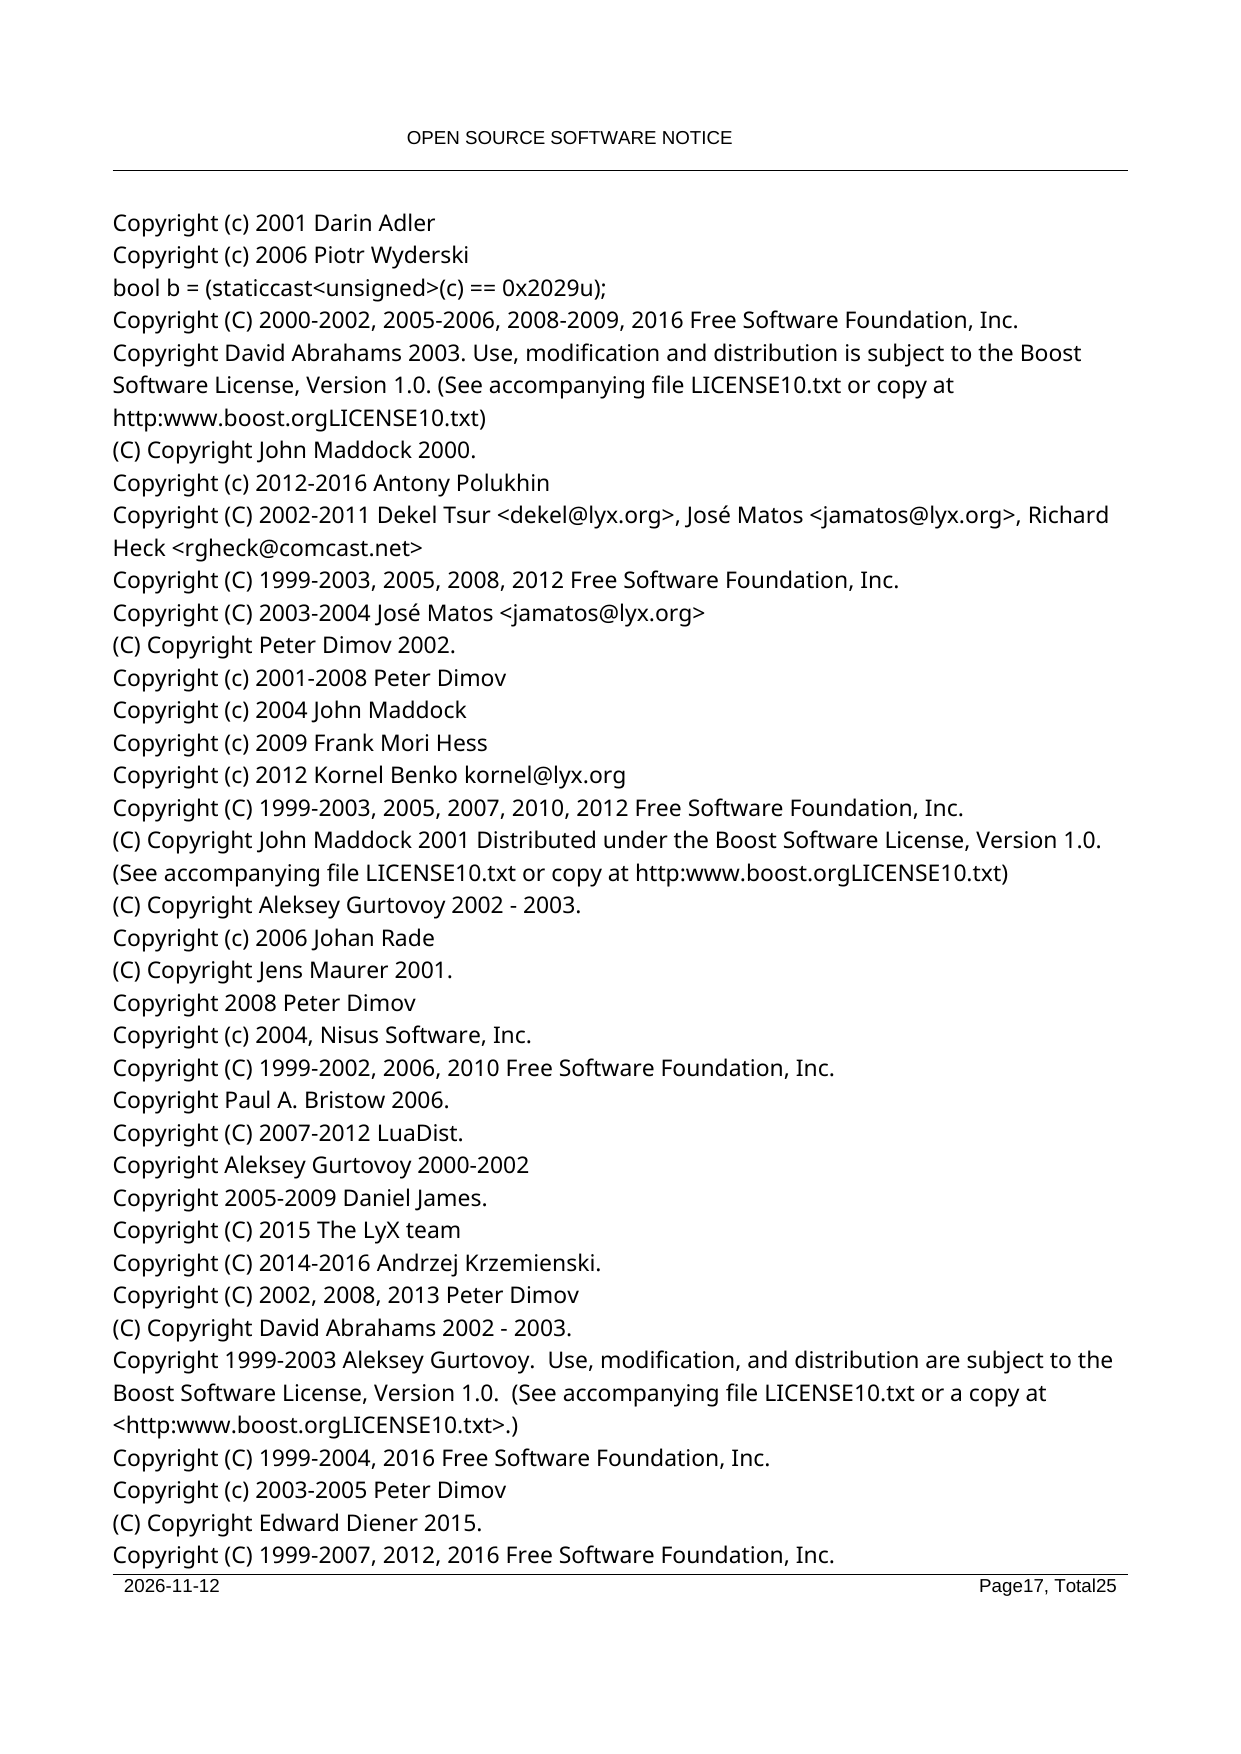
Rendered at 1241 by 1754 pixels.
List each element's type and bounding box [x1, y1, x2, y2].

text [112, 206, 1128, 1571]
